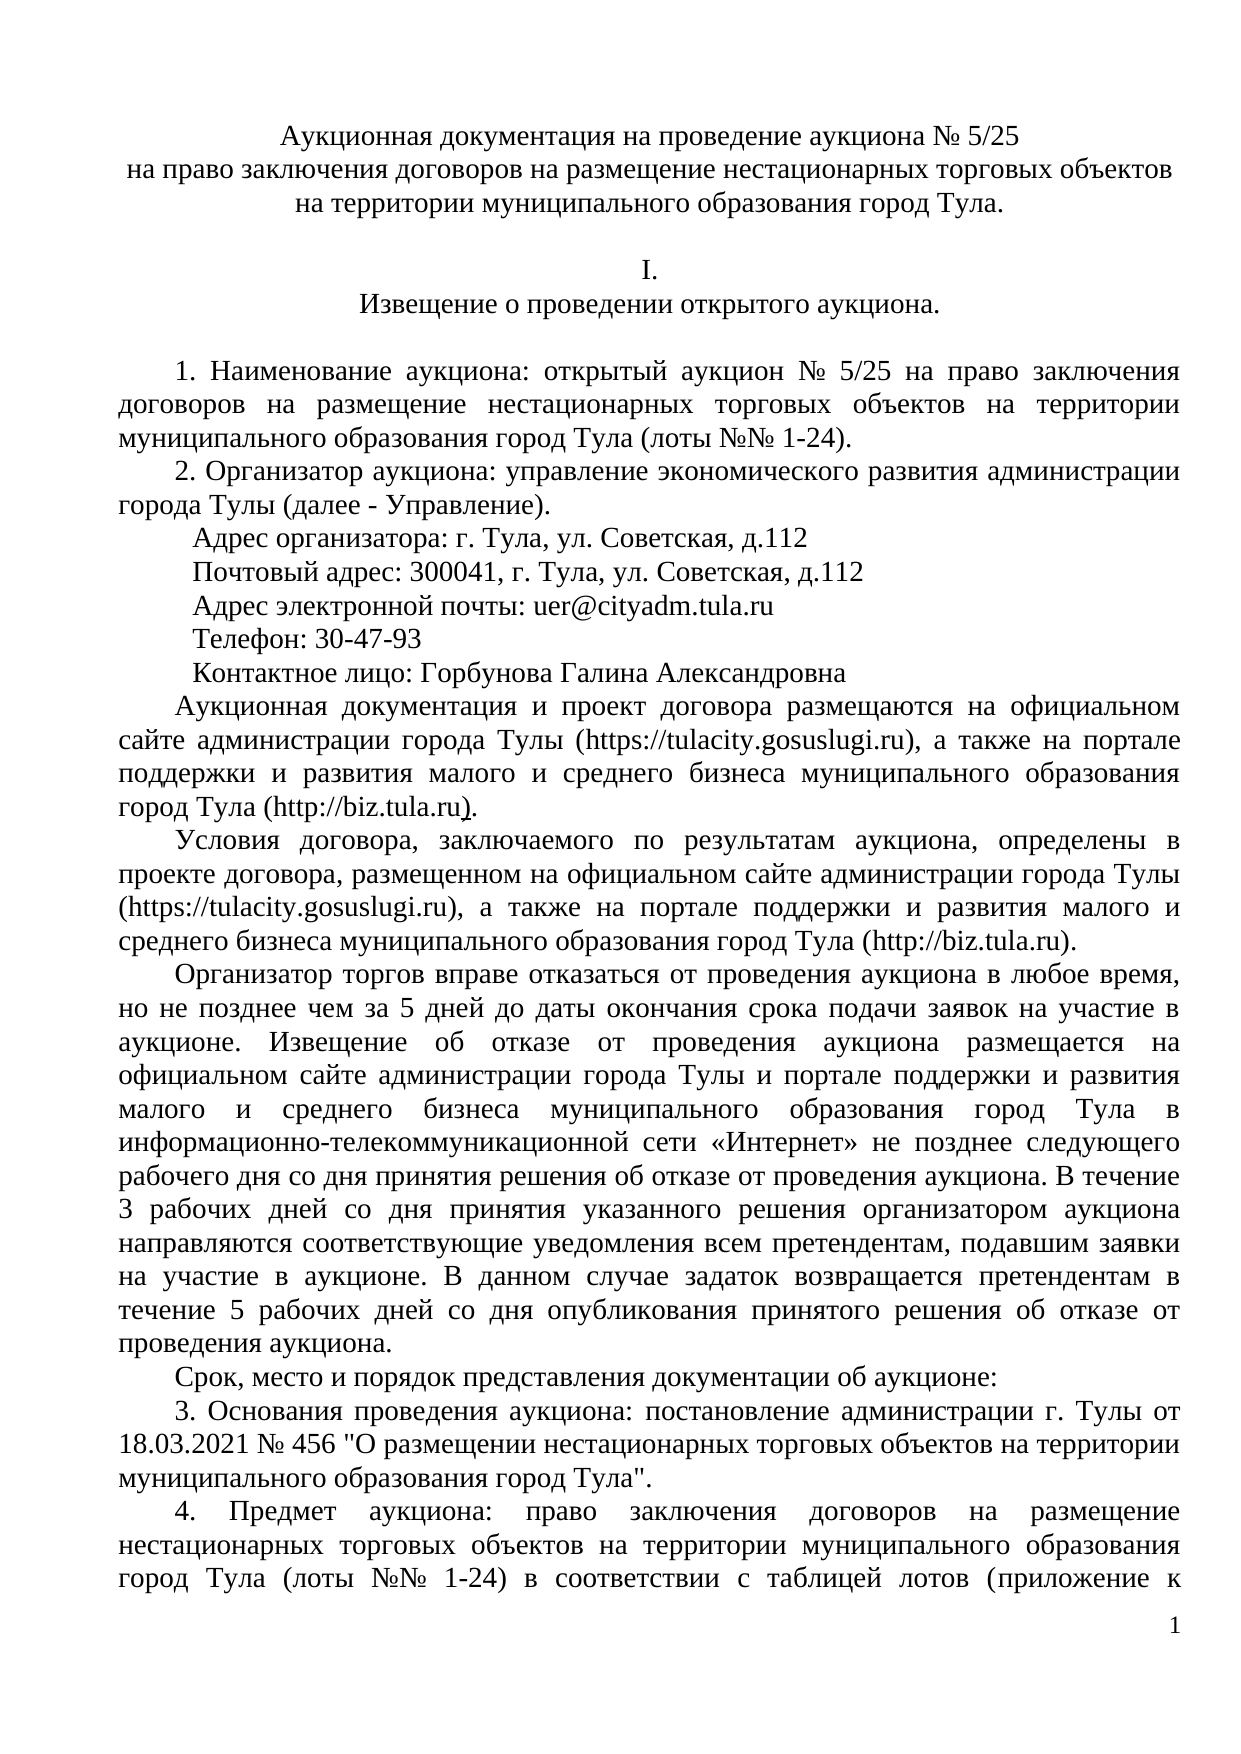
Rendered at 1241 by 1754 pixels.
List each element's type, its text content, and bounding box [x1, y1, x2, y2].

text 1. Наименование аукциона: открытый аукцион № 5/25 на право заключения договоров на размещение нестационарных торговых объектов на территории муниципального образования город Тула (лоты №№ 1-24). [118, 353, 1181, 453]
text I. [118, 252, 1181, 286]
text Условия договора, заключаемого по результатам аукциона, определены в проекте договора, размещенном на официальном сайте администрации города Тулы (https://tulacity.gosuslugi.ru), а также на портале поддержки и развития малого и среднего бизнеса муниципального образования город Тула (http://biz.tula.ru). [118, 822, 1181, 957]
text Извещение о проведении открытого аукциона. [118, 286, 1181, 319]
text Адрес электронной почты: uer@cityadm.tula.ru [118, 588, 1181, 621]
text на право заключения договоров на размещение нестационарных торговых объектов на территории муниципального образования город Тула. [118, 152, 1181, 219]
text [118, 1493, 1181, 1594]
text Почтовый адрес: 300041, г. Тула, ул. Советская, д.112 [118, 554, 1181, 588]
text 3. Основания проведения аукциона: постановление администрации г. Тулы от 18.03.2021 № 456 "О размещении нестационарных торговых объектов на территории муниципального образования город Тула". [118, 1393, 1181, 1493]
text Организатор торгов вправе отказаться от проведения аукциона в любое время, но не позднее чем за 5 дней до даты окончания срока подачи заявок на участие в аукционе. Извещение об отказе от проведения аукциона размещается на официальном сайте администрации города Тулы и портале поддержки и развития малого и среднего бизнеса муниципального образования город Тула в информационно-телекоммуникационной сети «Интернет» не позднее следующего рабочего дня со дня принятия решения об отказе от проведения аукциона. В течение 3 рабочих дней со дня принятия указанного решения организатором аукциона направляются соответствующие уведомления всем претендентам, подавшим заявки на участие в аукционе. В данном случае задаток возвращается претендентам в течение 5 рабочих дней со дня опубликования принятого решения об отказе от проведения аукциона. [118, 957, 1181, 1359]
text Телефон: 30-47-93 [118, 621, 1181, 655]
text Контактное лицо: Горбунова Галина Александровна [118, 655, 1181, 688]
text 2. Организатор аукциона: управление экономического развития администрации города Тулы (далее - Управление). [118, 453, 1181, 521]
text Адрес организатора: г. Тула, ул. Советская, д.112 [118, 521, 1181, 554]
text Аукционная документация на проведение аукциона № 5/25 [118, 118, 1181, 152]
text Срок, место и порядок представления документации об аукционе: [118, 1359, 1181, 1393]
text Аукционная документация и проект договора размещаются на официальном сайте администрации города Тулы (https://tulacity.gosuslugi.ru), а также на портале поддержки и развития малого и среднего бизнеса муниципального образования город Тула (http://biz.tula.ru). [118, 688, 1181, 822]
